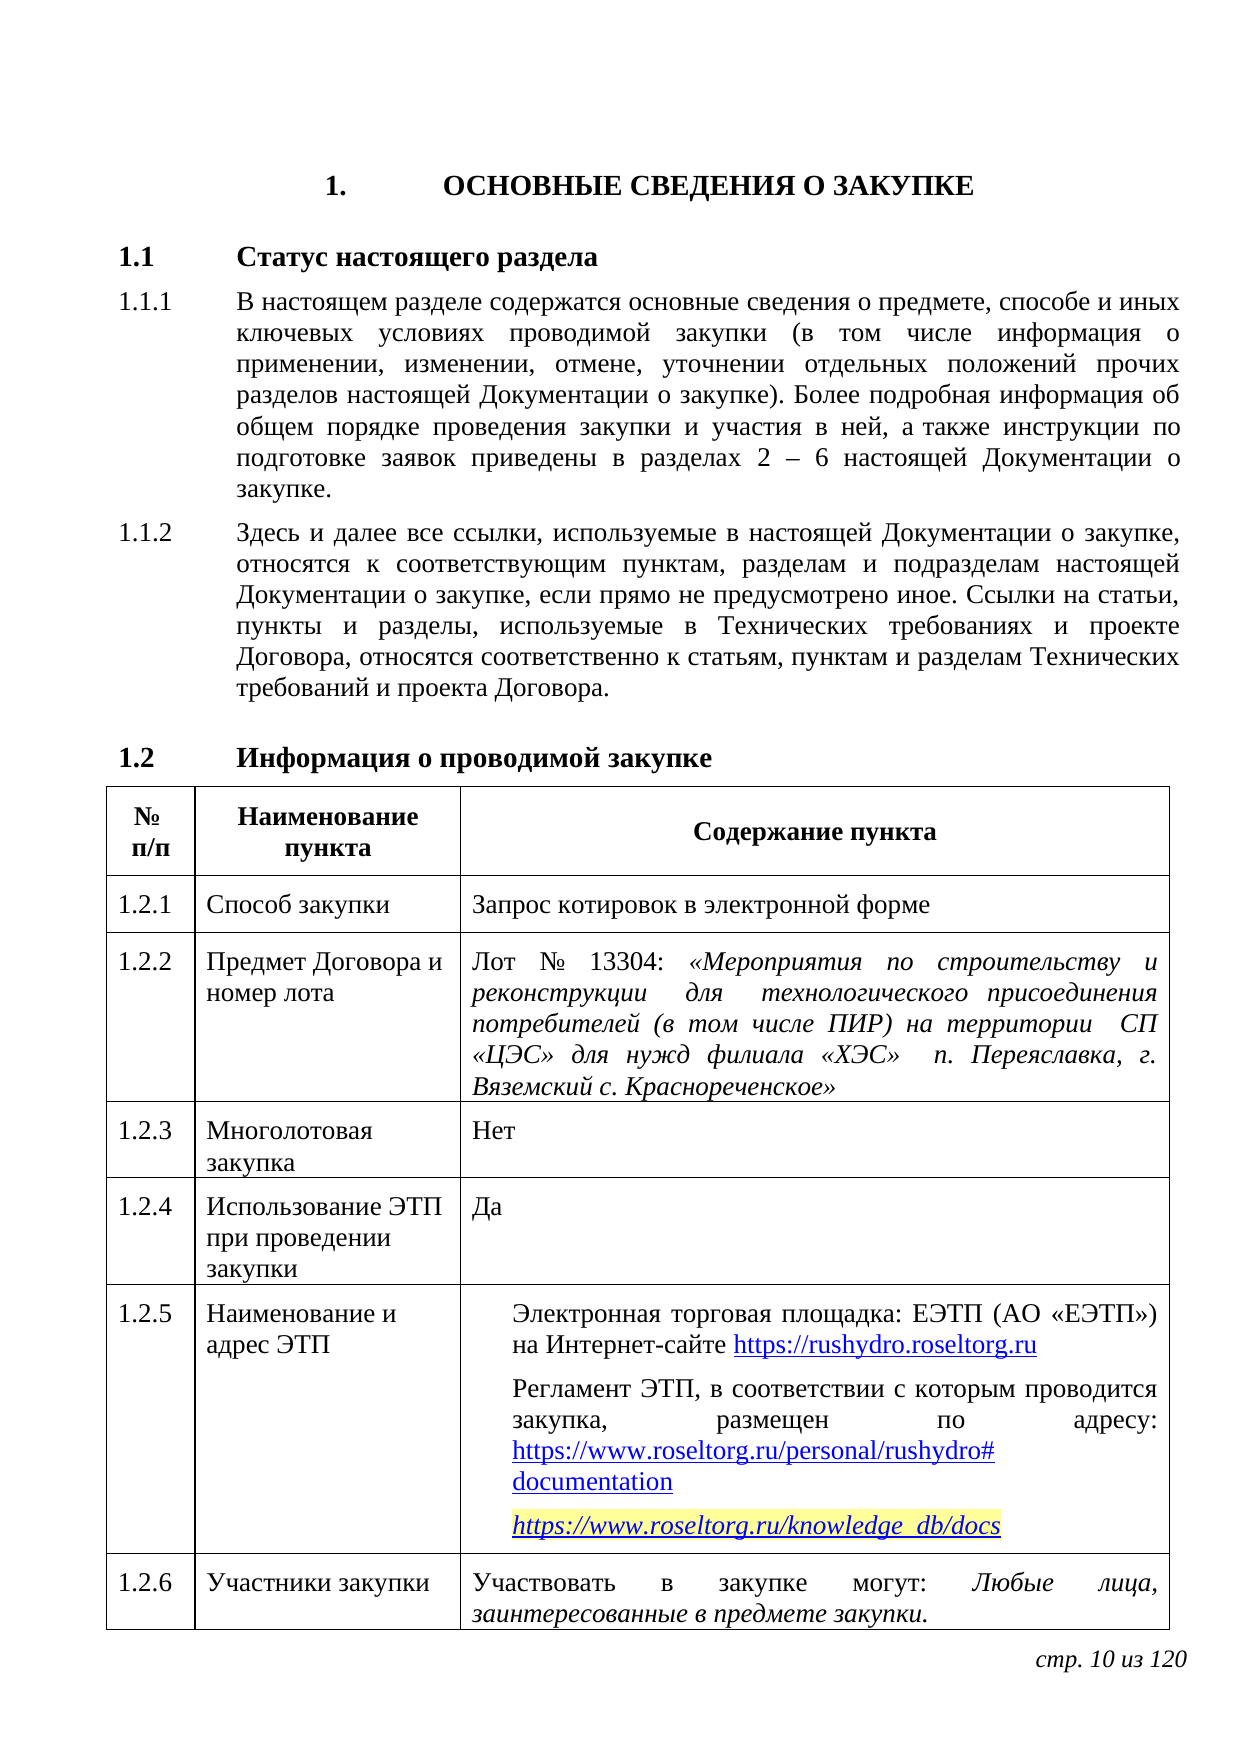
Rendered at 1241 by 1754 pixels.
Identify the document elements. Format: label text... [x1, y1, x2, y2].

table_cell Наименование и адрес ЭТП [196, 1285, 460, 1553]
table_cell Электронная торговая площадка: ЕЭТП (АО «ЕЭТП») на Интернет-сайте https://rushydro.roseltorg.ru Регламент ЭТП, в соответствии с которым проводится закупка, размещен по адресу: https://www.roseltorg.ru/personal/rushydro# documentation https://www.roseltorg.ru/knowledge_db/docs [461, 1285, 1169, 1553]
table_cell [107, 1554, 194, 1629]
table_cell Участвовать в закупке могут: Любые лица, заинтересованные в предмете закупки. [461, 1554, 1169, 1629]
table_cell [107, 1102, 194, 1177]
table_cell Участники закупки [196, 1554, 460, 1629]
table_cell [107, 1178, 194, 1284]
table_header Наименование пункта [196, 787, 460, 874]
table_cell [107, 876, 194, 932]
text Здесь и далее все ссылки, используемые в настоящей Документации о закупке, относятся к соответствующим пунктам, разделам и подразделам настоящей Документации о закупке, если прямо не предусмотрено иное. Ссылки на статьи, пункты и разделы, используемые в Технических требованиях и проекте Договора, относятся соответственно к статьям, пунктам и разделам Технических требований и проекта Договора. [118, 516, 1181, 703]
subtitle Статус настоящего раздела [118, 239, 1181, 273]
subtitle ОСНОВНЫЕ СВЕДЕНИЯ О ЗАКУПКЕ [118, 168, 1181, 202]
table_header Содержание пункта [461, 787, 1169, 874]
table_header № п/п [107, 787, 194, 874]
table_cell Использование ЭТП при проведении закупки [196, 1178, 460, 1284]
subtitle Информация о проводимой закупке [118, 740, 1181, 774]
table_cell Да [461, 1178, 1169, 1284]
table_cell Лот № 13304: «Мероприятия по строительству и реконструкции для технологического присоединения потребителей (в том числе ПИР) на территории СП «ЦЭС» для нужд филиала «ХЭС» п. Переяславка, г. Вяземский с. Краснореченское» [461, 933, 1169, 1101]
table_cell Многолотовая закупка [196, 1102, 460, 1177]
table_cell Предмет Договора и номер лота [196, 933, 460, 1101]
table_cell Запрос котировок в электронной форме [461, 876, 1169, 932]
table_cell [107, 1285, 194, 1553]
table_cell [107, 933, 194, 1101]
list В настоящем разделе содержатся основные сведения о предмете, способе и иных ключевых условиях проводимой закупки (в том числе информация о применении, изменении, отмене, уточнении отдельных положений прочих разделов настоящей Документации о закупке). Более подробная информация об общем порядке проведения закупки и участия в ней, а также инструкции по подготовке заявок приведены в разделах 2 – 6 настоящей Документации о закупке. [118, 285, 1181, 503]
table_cell Нет [461, 1102, 1169, 1177]
table_cell Способ закупки [196, 876, 460, 932]
